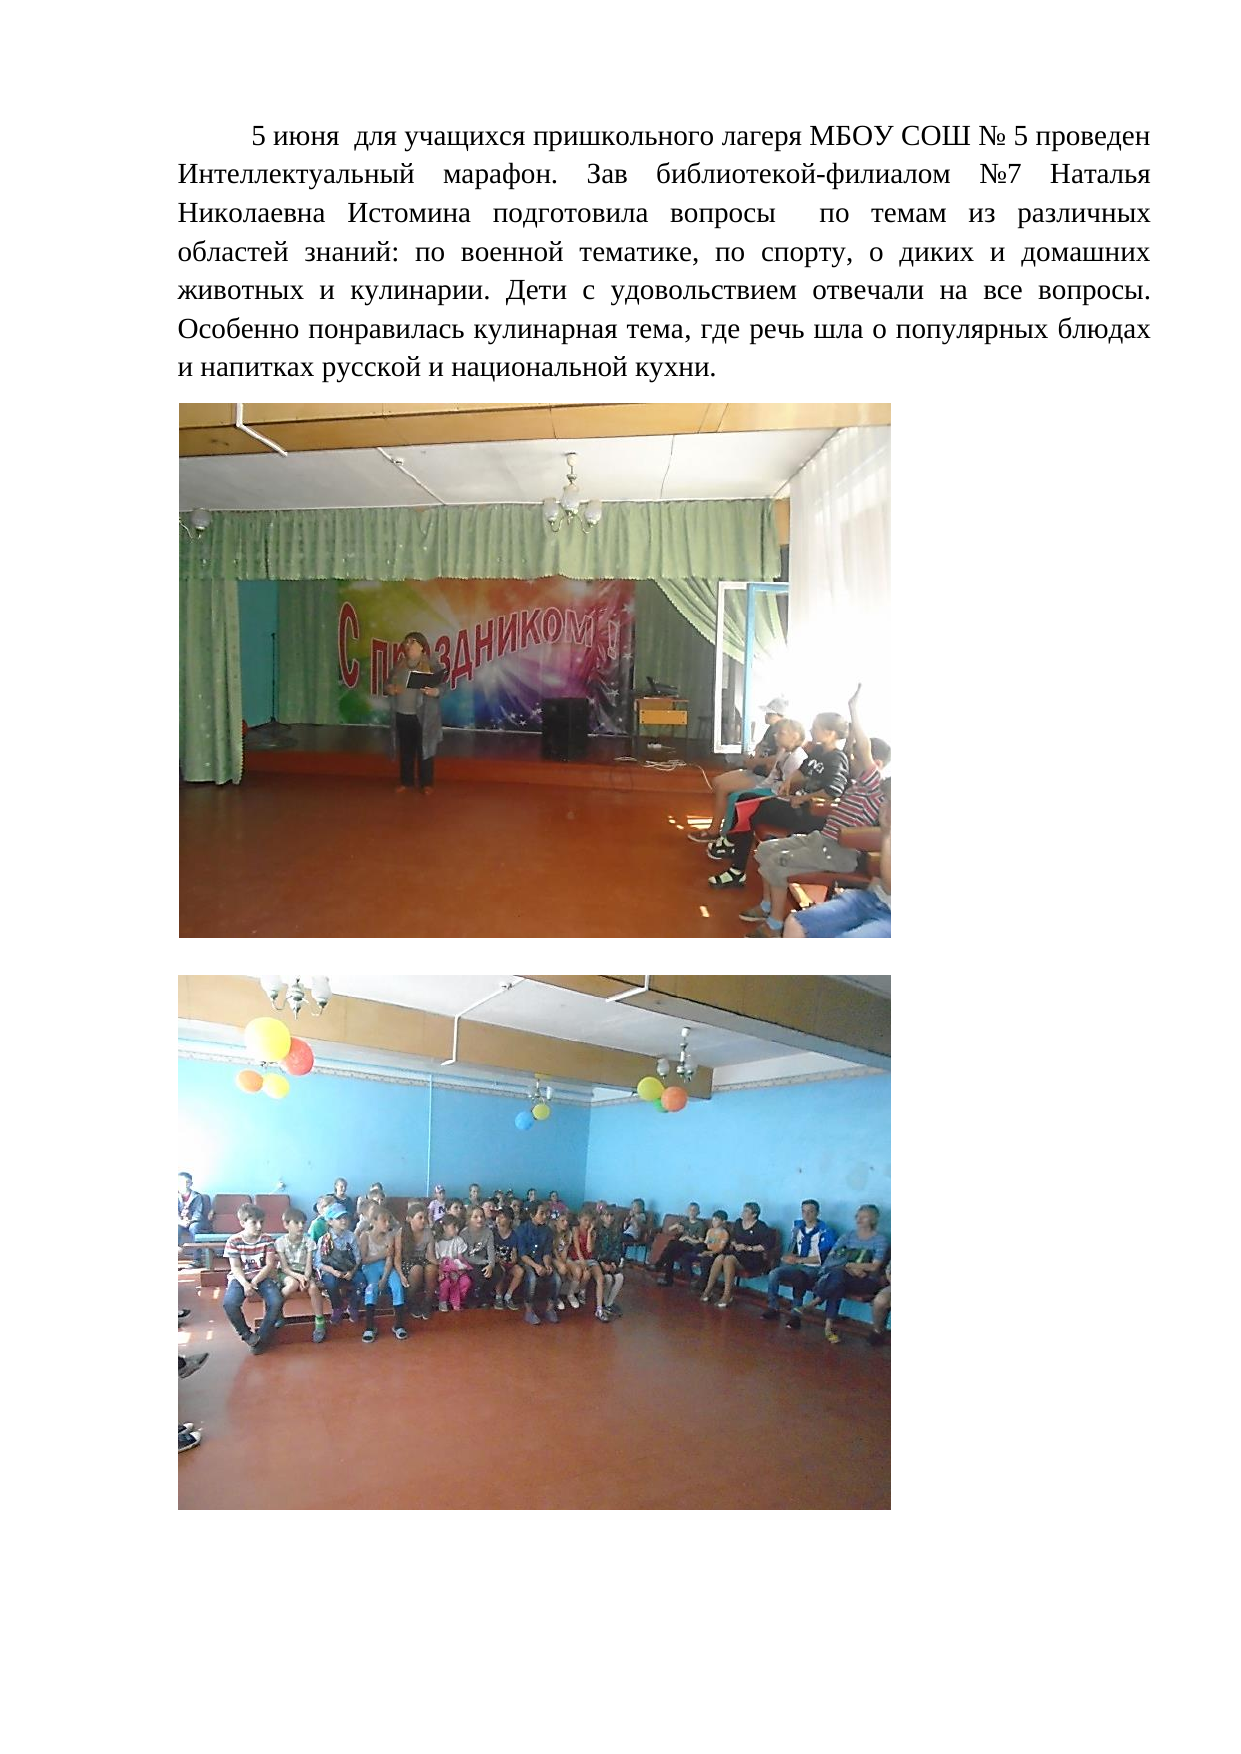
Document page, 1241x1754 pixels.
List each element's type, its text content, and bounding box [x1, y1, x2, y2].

text 5 июня для учащихся пришкольного лагеря МБОУ СОШ № 5 проведен Интеллектуальный марафон. Зав библиотекой-филиалом №7 Наталья Николаевна Истомина подготовила вопросы по темам из различных областей знаний: по военной тематике, по спорту, о диких и домашних животных и кулинарии. Дети с удовольствием отвечали на все вопросы. Особенно понравилась кулинарная тема, где речь шла о популярных блюдах и напитках русской и национальной кухни. [177, 118, 1152, 383]
picture [179, 403, 891, 938]
picture [178, 975, 891, 1510]
